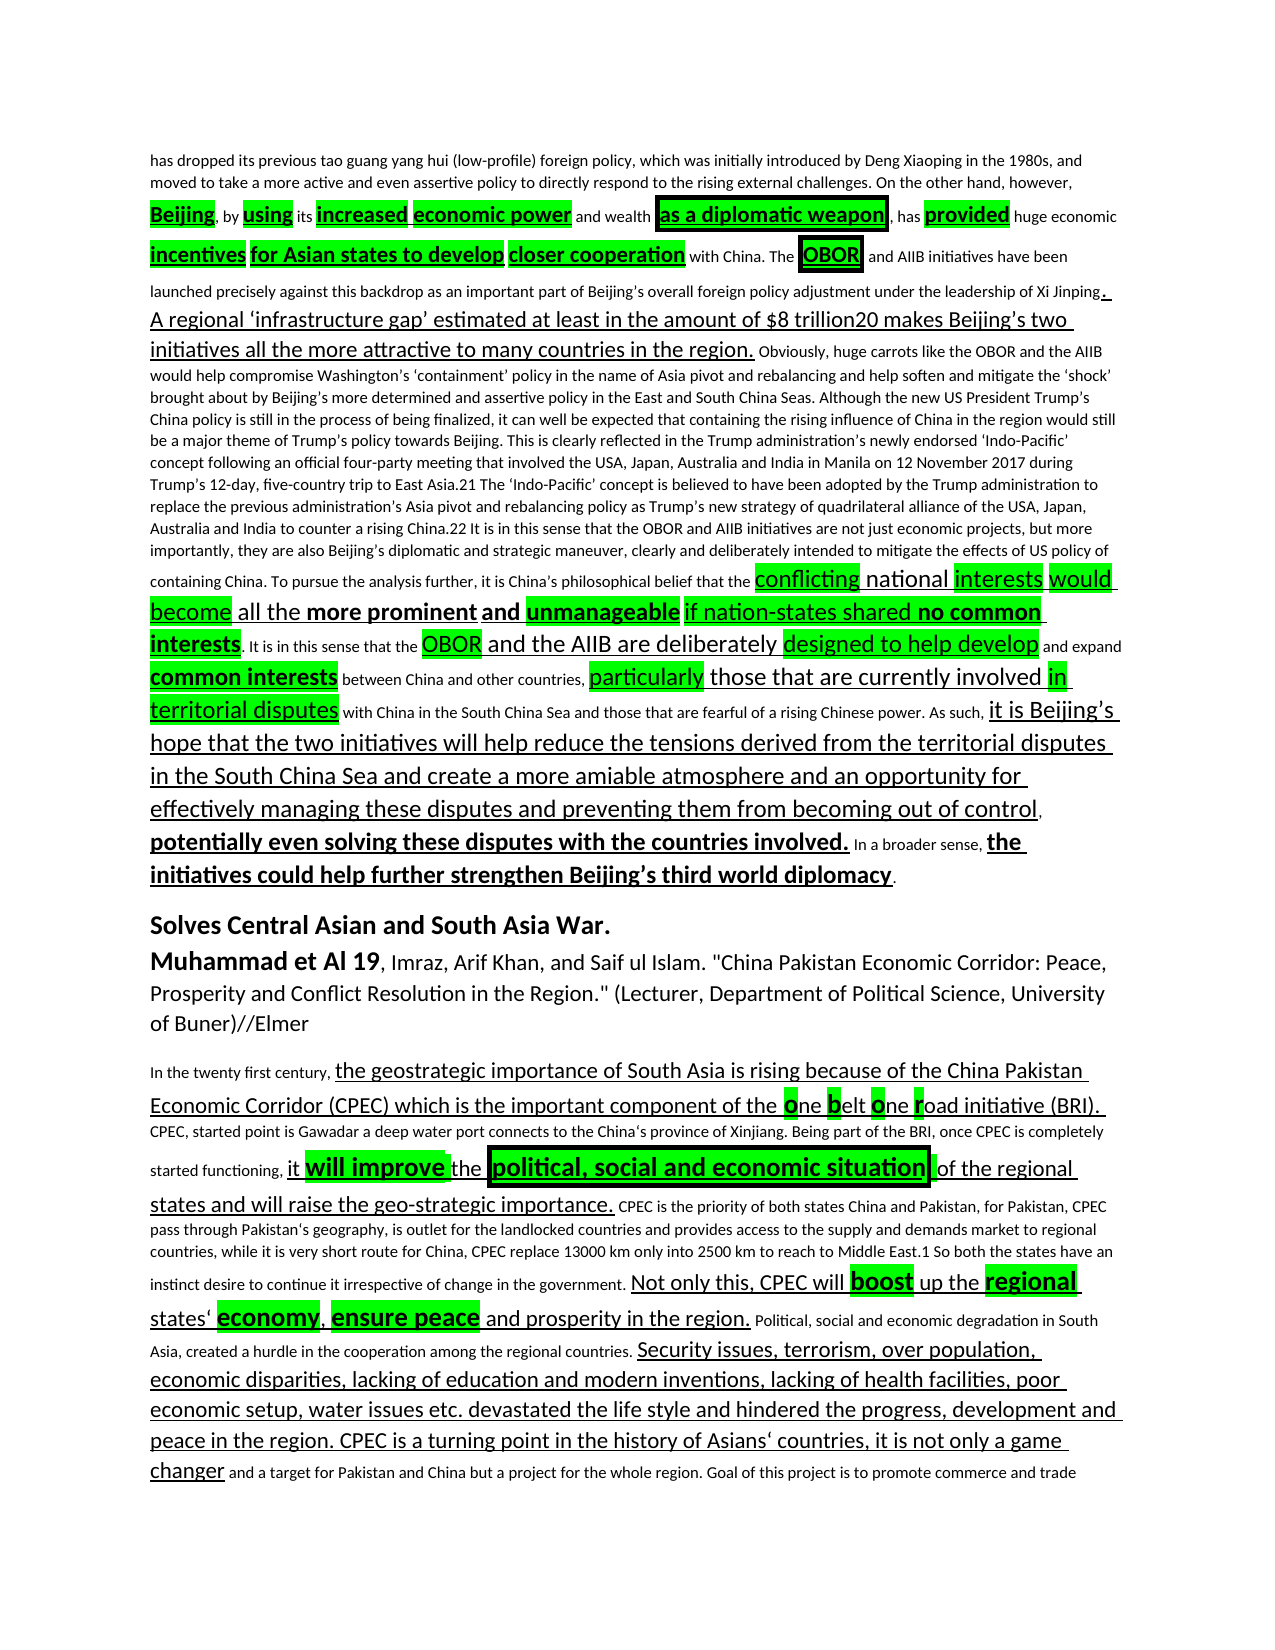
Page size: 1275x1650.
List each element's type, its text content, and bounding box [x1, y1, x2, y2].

text Muhammad et Al 19, Imraz, Arif Khan, and Saif ul Islam. "China Pakistan Economic Corridor: Peace, Prosperity and Conflict Resolution in the Region." (Lecturer, Department of Political Science, University of Buner)//Elmer [150, 944, 1125, 1038]
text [150, 150, 1125, 889]
subtitle Solves Central Asian and South Asia War. [150, 908, 1125, 942]
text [150, 1056, 1125, 1484]
